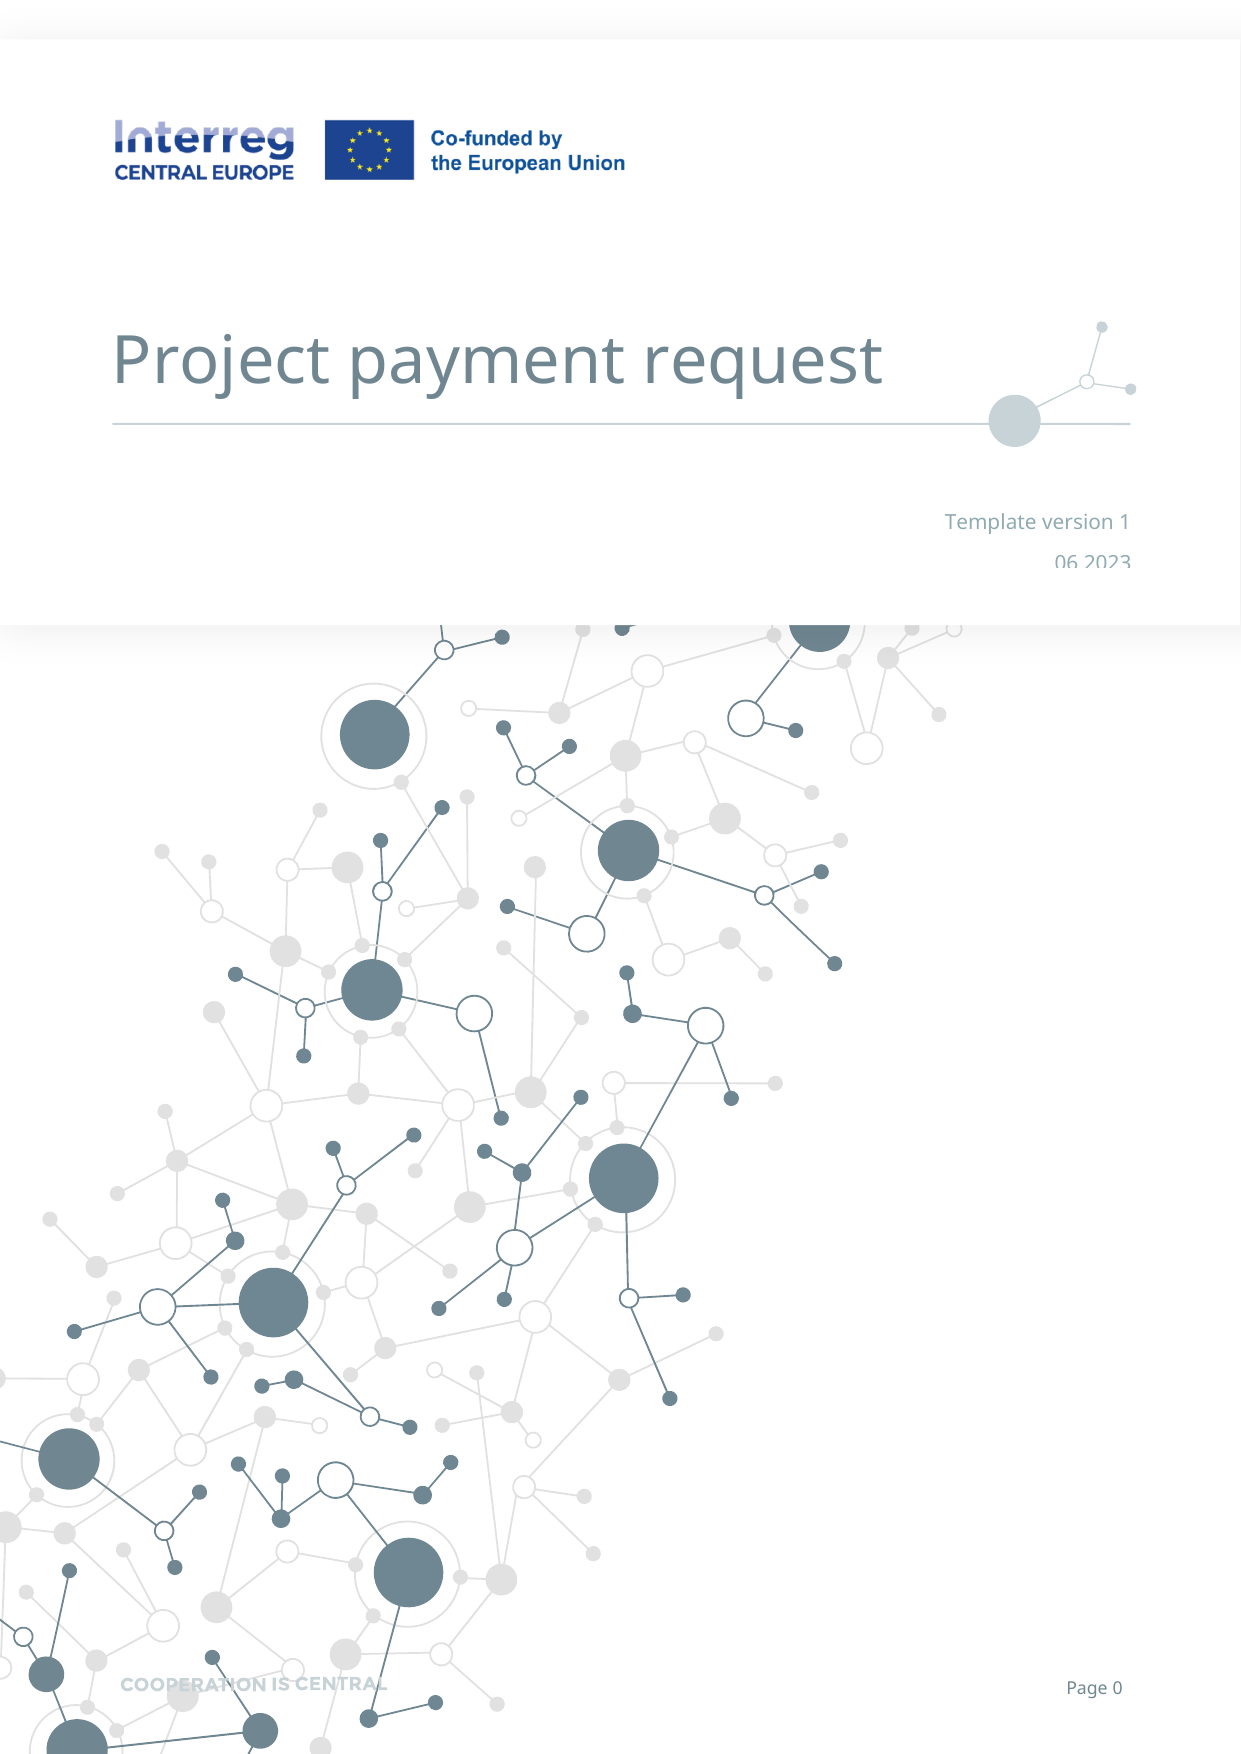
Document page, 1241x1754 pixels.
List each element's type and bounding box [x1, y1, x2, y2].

picture [84, 88, 653, 210]
